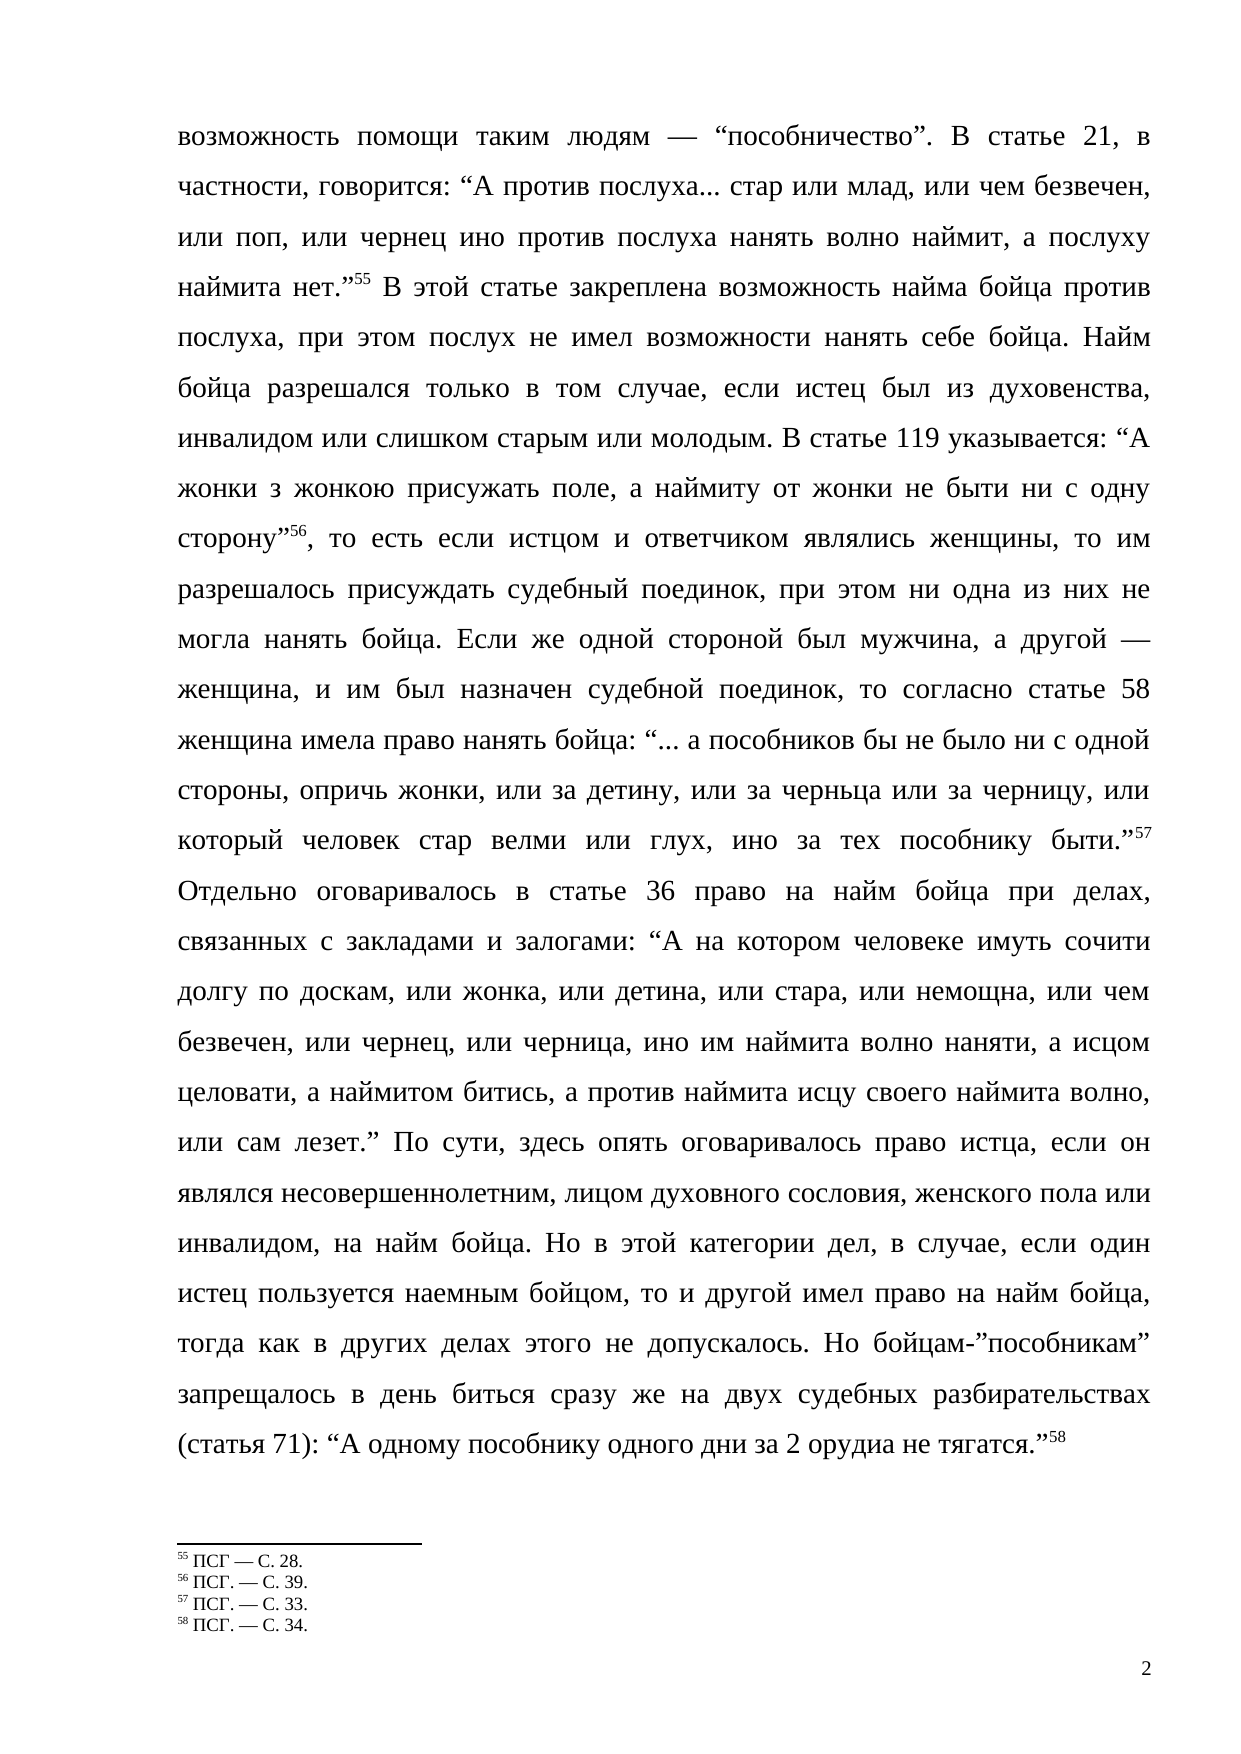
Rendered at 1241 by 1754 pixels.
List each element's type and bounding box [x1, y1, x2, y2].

text [177, 118, 1152, 1460]
